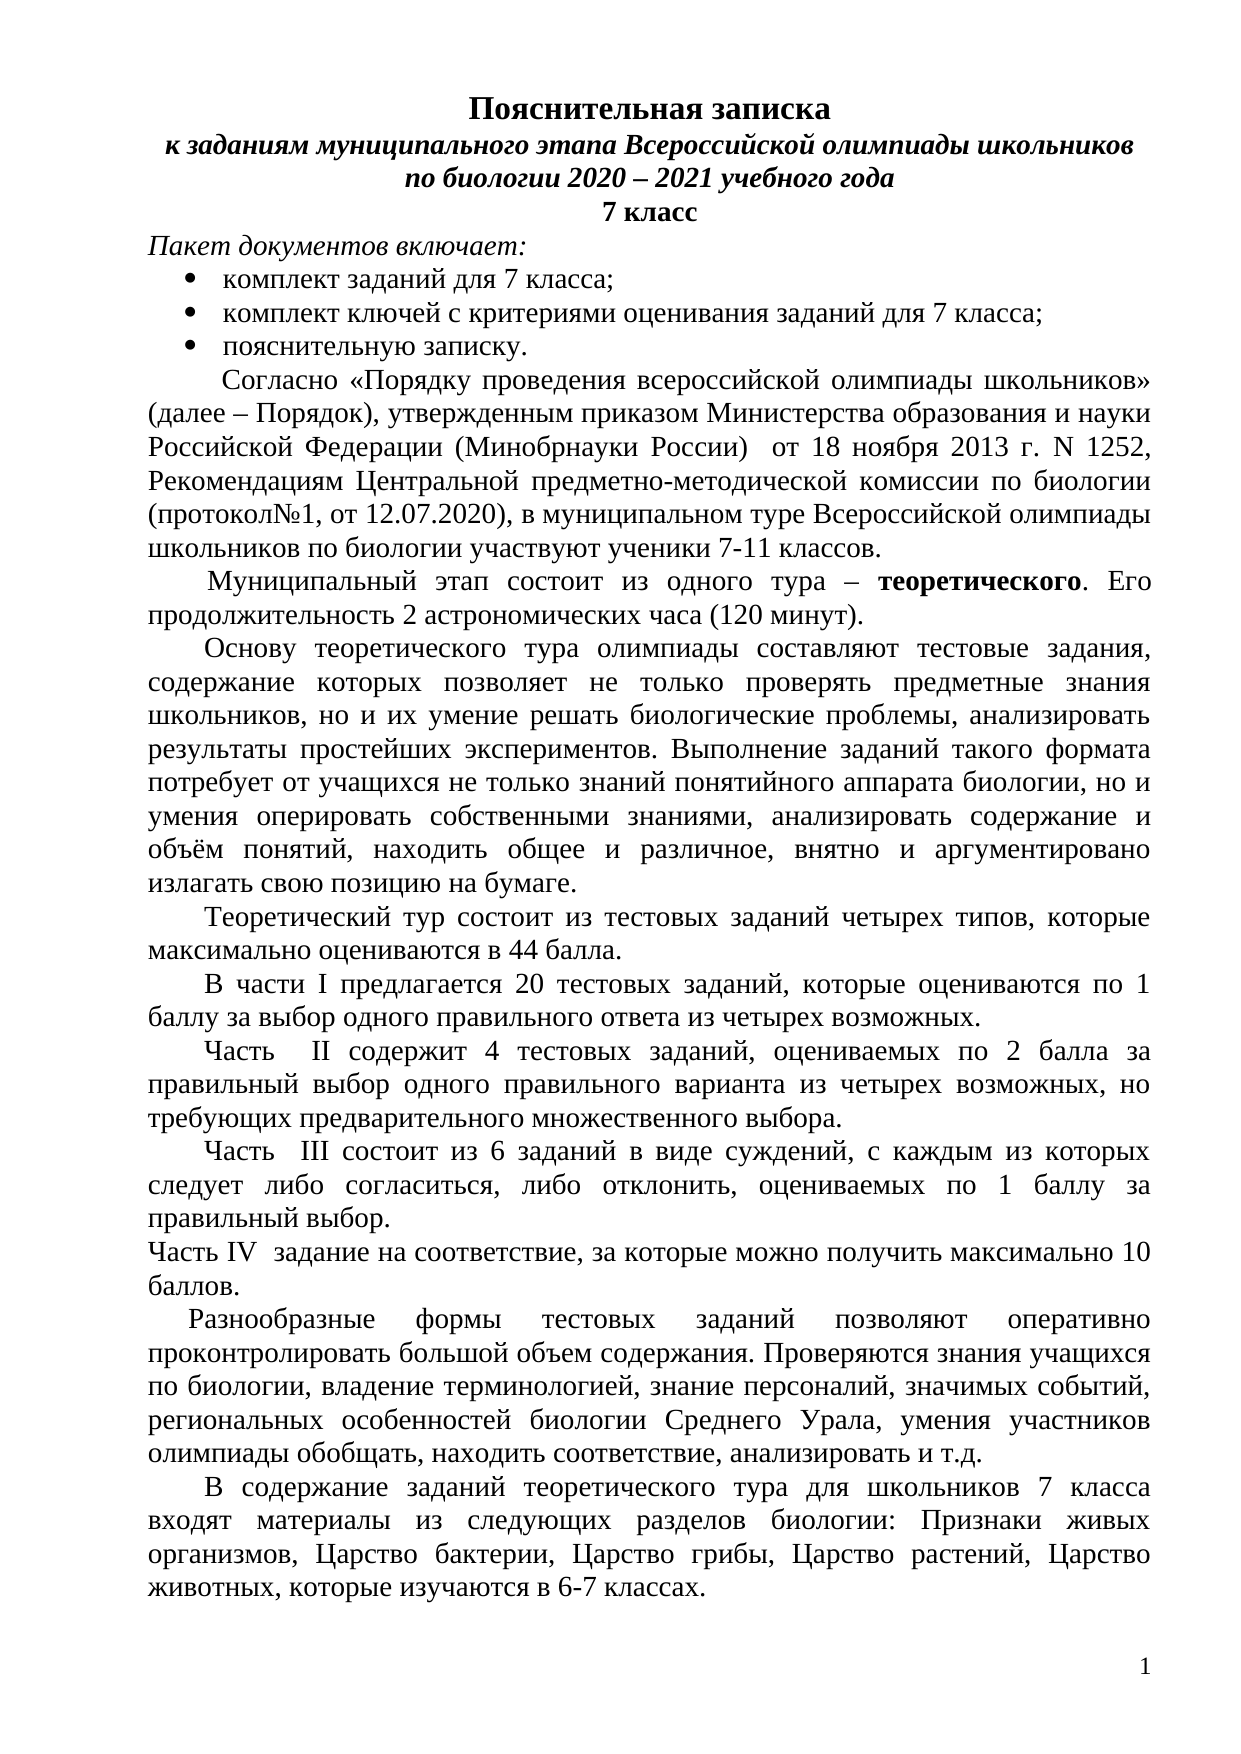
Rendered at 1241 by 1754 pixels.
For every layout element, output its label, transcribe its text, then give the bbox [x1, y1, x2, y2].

text Муниципальный этап состоит из одного тура – теоретического. Его продолжительность 2 астрономических часа (120 минут). [148, 563, 1152, 630]
text Теоретический тур состоит из тестовых заданий четырех типов, которые максимально оцениваются в 44 балла. [148, 899, 1152, 966]
text В содержание заданий теоретического тура для школьников 7 класса входят материалы из следующих разделов биологии: Признаки живых организмов, Царство бактерии, Царство грибы, Царство растений, Царство животных, которые изучаются в 6-7 классах. [148, 1469, 1152, 1603]
subtitle к заданиям муниципального этапа Всероссийской олимпиады школьников [148, 127, 1152, 161]
subtitle Пояснительная записка [148, 89, 1152, 127]
text Согласно «Порядку проведения всероссийской олимпиады школьников» (далее – Порядок), утвержденным приказом Министерства образования и науки Российской Федерации (Минобрнауки России) от 18 ноября 2013 г. N 1252, Рекомендациям Центральной предметно-методической комиссии по биологии (протокол№1, от 12.07.2020), в муниципальном туре Всероссийской олимпиады школьников по биологии участвуют ученики 7-11 классов. [148, 362, 1152, 563]
text Часть III состоит из 6 заданий в виде суждений, с каждым из которых следует либо согласиться, либо отклонить, оцениваемых по 1 баллу за правильный выбор. [148, 1133, 1152, 1234]
text В части I предлагается 20 тестовых заданий, которые оцениваются по 1 баллу за выбор одного правильного ответа из четырех возможных. [148, 966, 1152, 1033]
text Основу теоретического тура олимпиады составляют тестовые задания, содержание которых позволяет не только проверять предметные знания школьников, но и их умение решать биологические проблемы, анализировать результаты простейших экспериментов. Выполнение заданий такого формата потребует от учащихся не только знаний понятийного аппарата биологии, но и умения оперировать собственными знаниями, анализировать содержание и объём понятий, находить общее и различное, внятно и аргументировано излагать свою позицию на бумаге. [148, 630, 1152, 899]
text 7 класс [148, 194, 1152, 228]
text Пакет документов включает: [148, 228, 1152, 261]
text Часть II содержит 4 тестовых заданий, оцениваемых по 2 балла за правильный выбор одного правильного варианта из четырех возможных, но требующих предварительного множественного выбора. [148, 1033, 1152, 1133]
subtitle по биологии 2020 – 2021 учебного года [148, 161, 1152, 194]
list комплект заданий для 7 класса; [185, 261, 1152, 295]
text Часть IV задание на соответствие, за которые можно получить максимально 10 баллов. [148, 1234, 1152, 1301]
list пояснительную записку. [185, 328, 1152, 362]
list комплект ключей с критериями оценивания заданий для 7 класса; [185, 295, 1152, 328]
text Разнообразные формы тестовых заданий позволяют оперативно проконтролировать большой объем содержания. Проверяются знания учащихся по биологии, владение терминологией, знание персоналий, значимых событий, региональных особенностей биологии Среднего Урала, умения участников олимпиады обобщать, находить соответствие, анализировать и т.д. [148, 1301, 1152, 1469]
